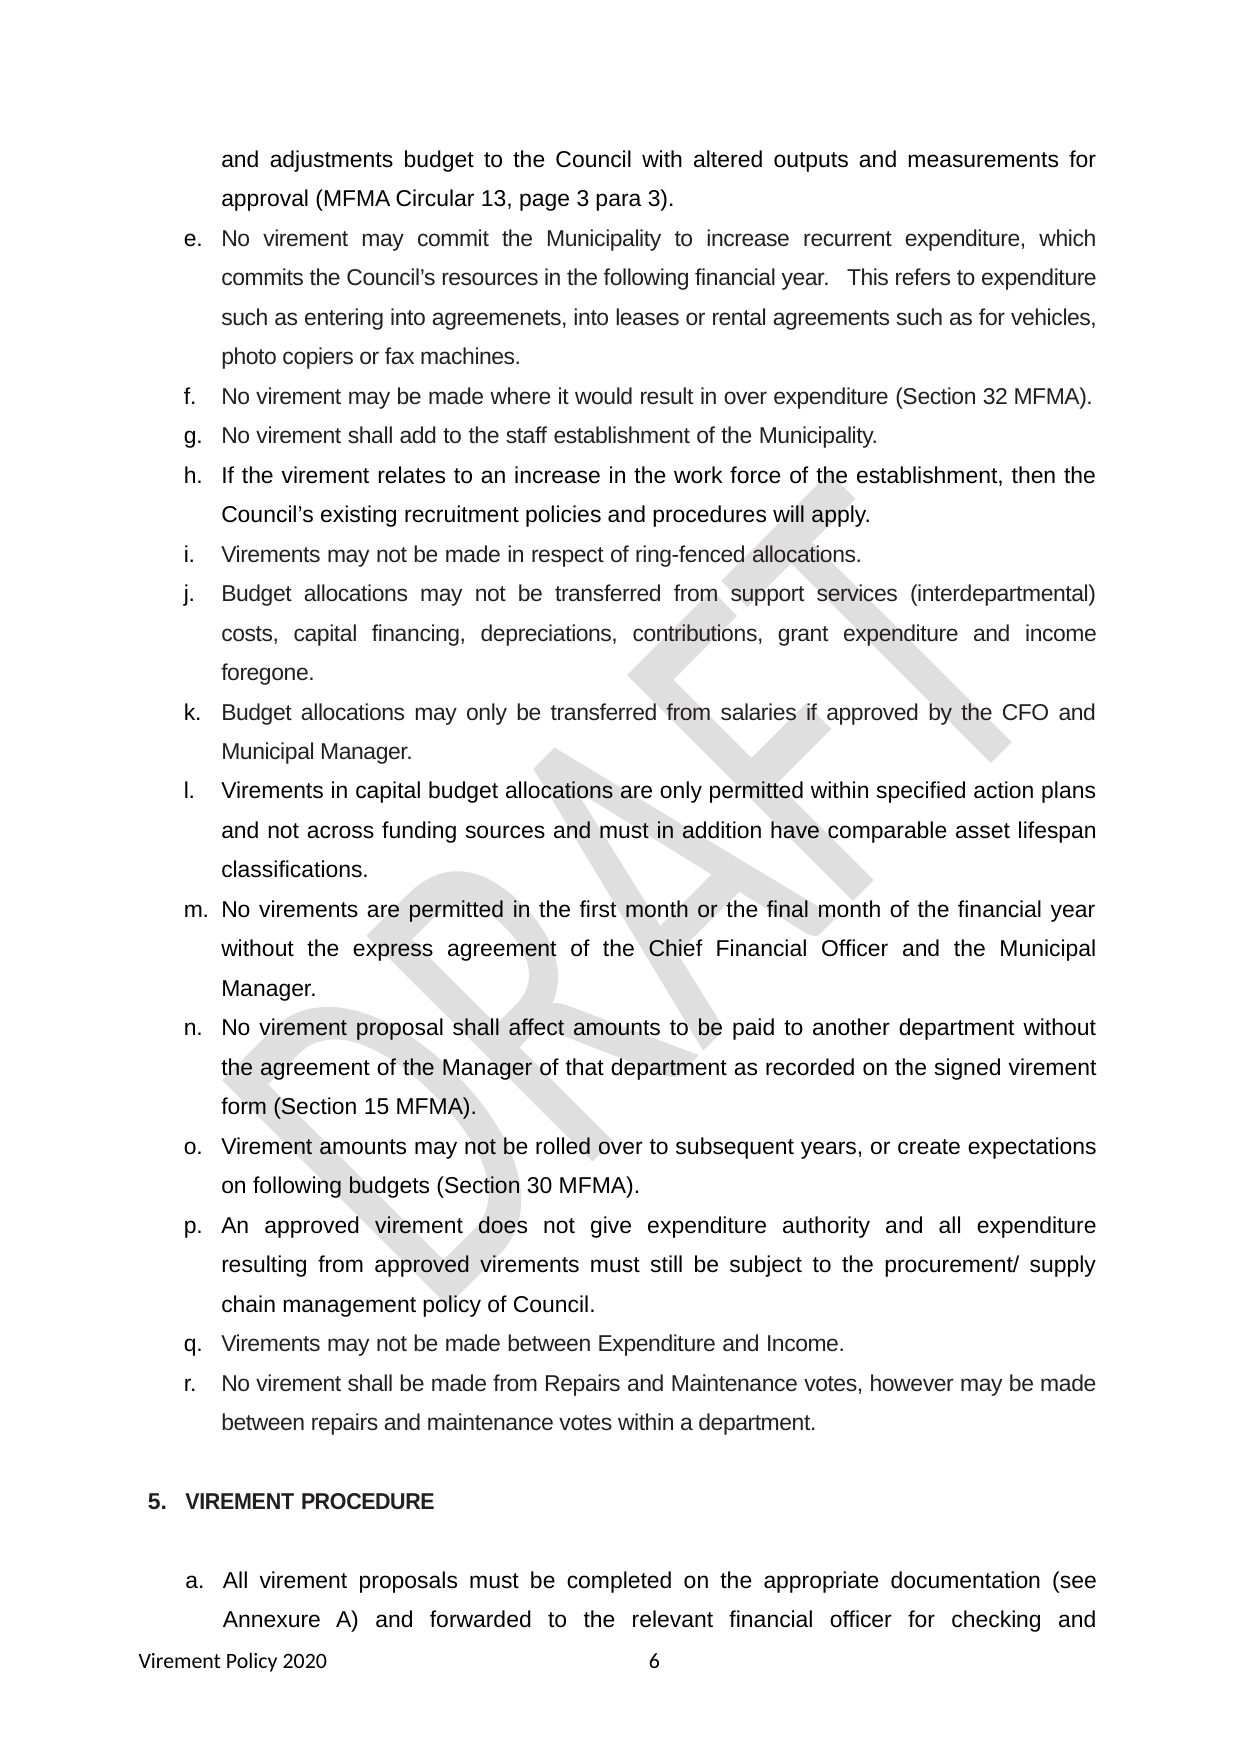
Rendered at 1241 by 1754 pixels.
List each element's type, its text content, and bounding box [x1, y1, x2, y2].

list Virements in capital budget allocations are only permitted within specified action plans and not across funding sources and must in addition have comparable asset lifespan classifications. [183, 777, 1097, 883]
list No virement proposal shall affect amounts to be paid to another department without the agreement of the Manager of that department as recorded on the signed virement form (Section 15 MFMA). [183, 1014, 1097, 1119]
list Virements may not be made in respect of ring-fenced allocations. [183, 541, 1097, 567]
list VIREMENT PROCEDURE [148, 1488, 1097, 1514]
list An approved virement does not give expenditure authority and all expenditure resulting from approved virements must still be subject to the procurement/ supply chain management policy of Council. [183, 1212, 1097, 1317]
list If the virement relates to an increase in the work force of the establishment, then the Council’s existing recruitment policies and procedures will apply. [183, 462, 1097, 527]
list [185, 1567, 1097, 1633]
list Budget allocations may only be transferred from salaries if approved by the CFO and Municipal Manager. [183, 698, 1097, 764]
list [183, 146, 1097, 212]
list Budget allocations may not be transferred from support services (interdepartmental) costs, capital financing, depreciations, contributions, grant expenditure and income foregone. [183, 580, 1097, 685]
list No virement shall add to the staff establishment of the Municipality. [183, 422, 1097, 448]
list No virement may commit the Municipality to increase recurrent expenditure, which commits the Council’s resources in the following financial year. This refers to expenditure such as entering into agreemenets, into leases or rental agreements such as for vehicles, photo copiers or fax machines. [183, 225, 1097, 369]
list No virement may be made where it would result in over expenditure (Section 32 MFMA). [183, 383, 1097, 409]
list No virement shall be made from Repairs and Maintenance votes, however may be made between repairs and maintenance votes within a department. [183, 1369, 1097, 1435]
list Virements may not be made between Expenditure and Income. [183, 1330, 1097, 1356]
list No virements are permitted in the first month or the final month of the financial year without the express agreement of the Chief Financial Officer and the Municipal Manager. [183, 896, 1097, 1001]
list Virement amounts may not be rolled over to subsequent years, or create expectations on following budgets (Section 30 MFMA). [183, 1133, 1097, 1198]
